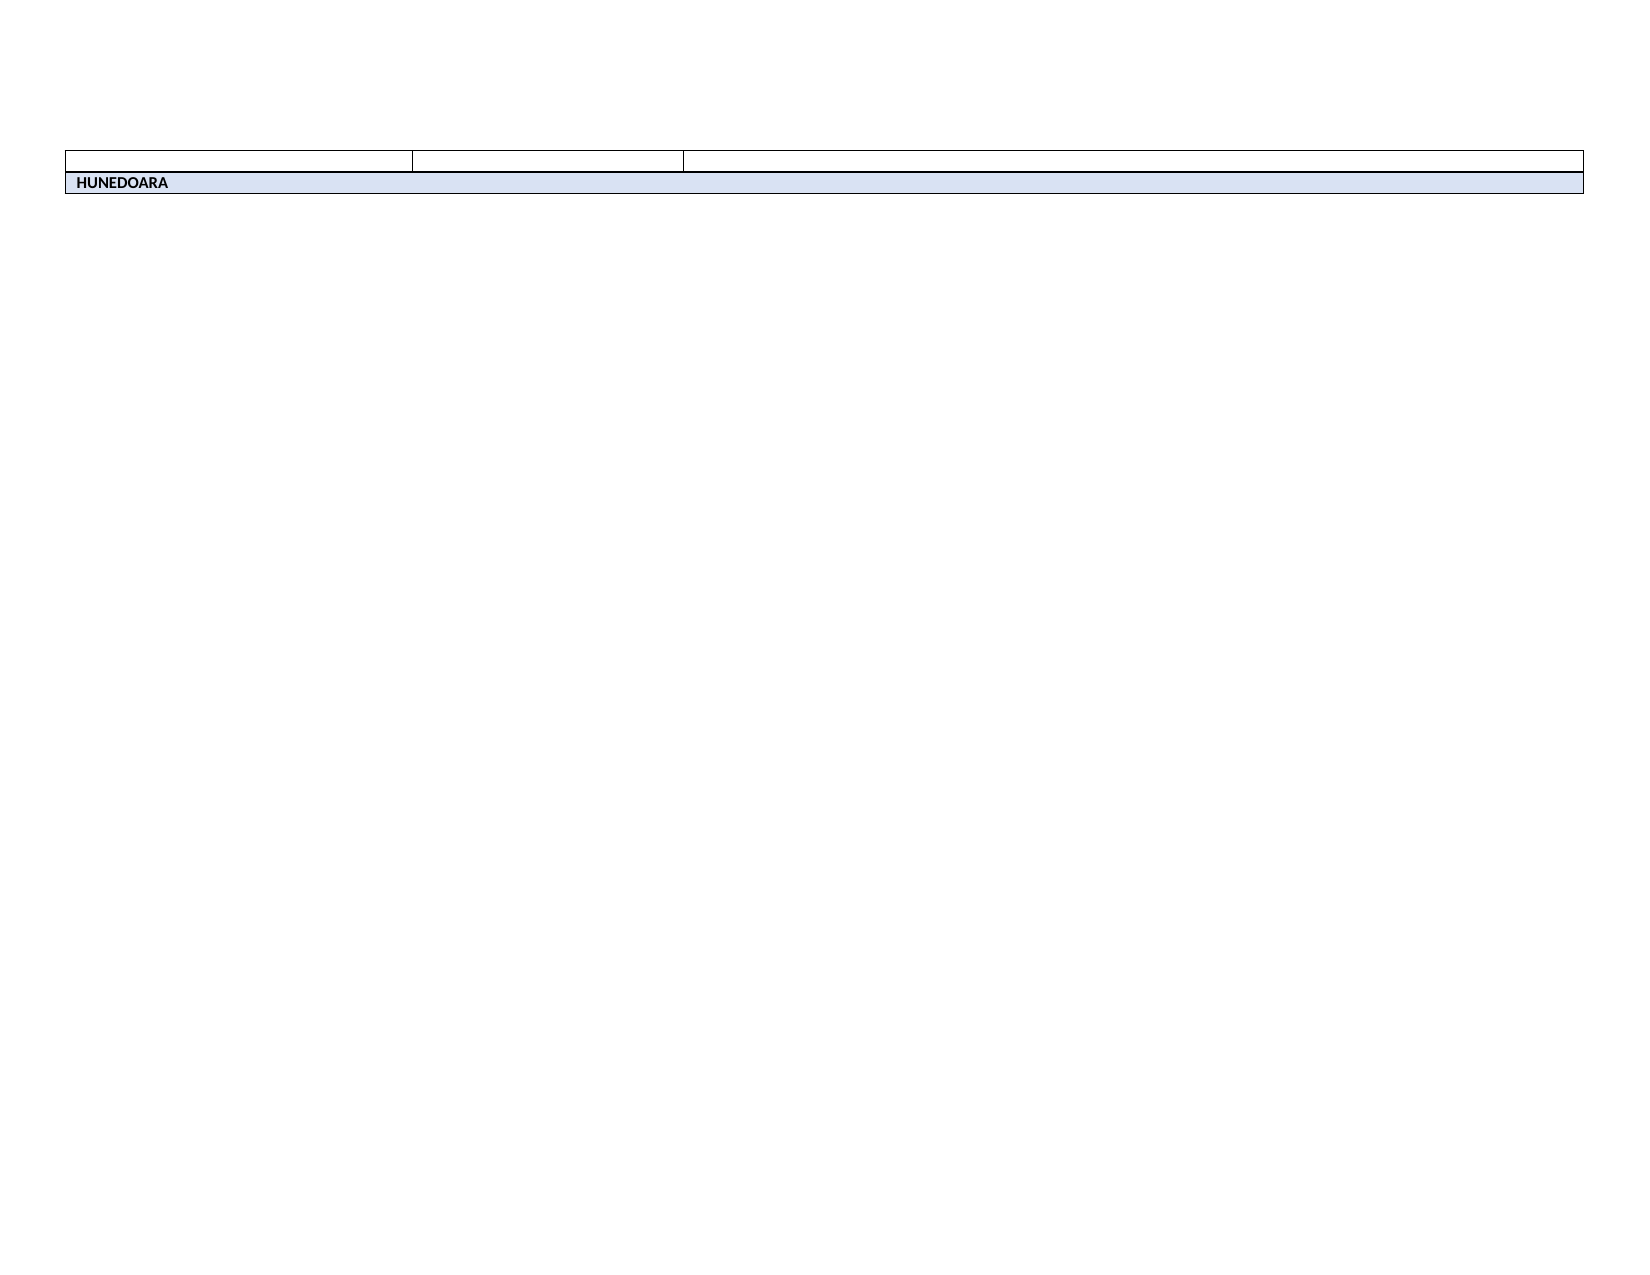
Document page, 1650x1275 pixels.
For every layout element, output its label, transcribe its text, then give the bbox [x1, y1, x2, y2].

table_cell HUNEDOARA [66, 173, 1583, 193]
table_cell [66, 151, 412, 171]
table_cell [413, 151, 683, 171]
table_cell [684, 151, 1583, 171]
